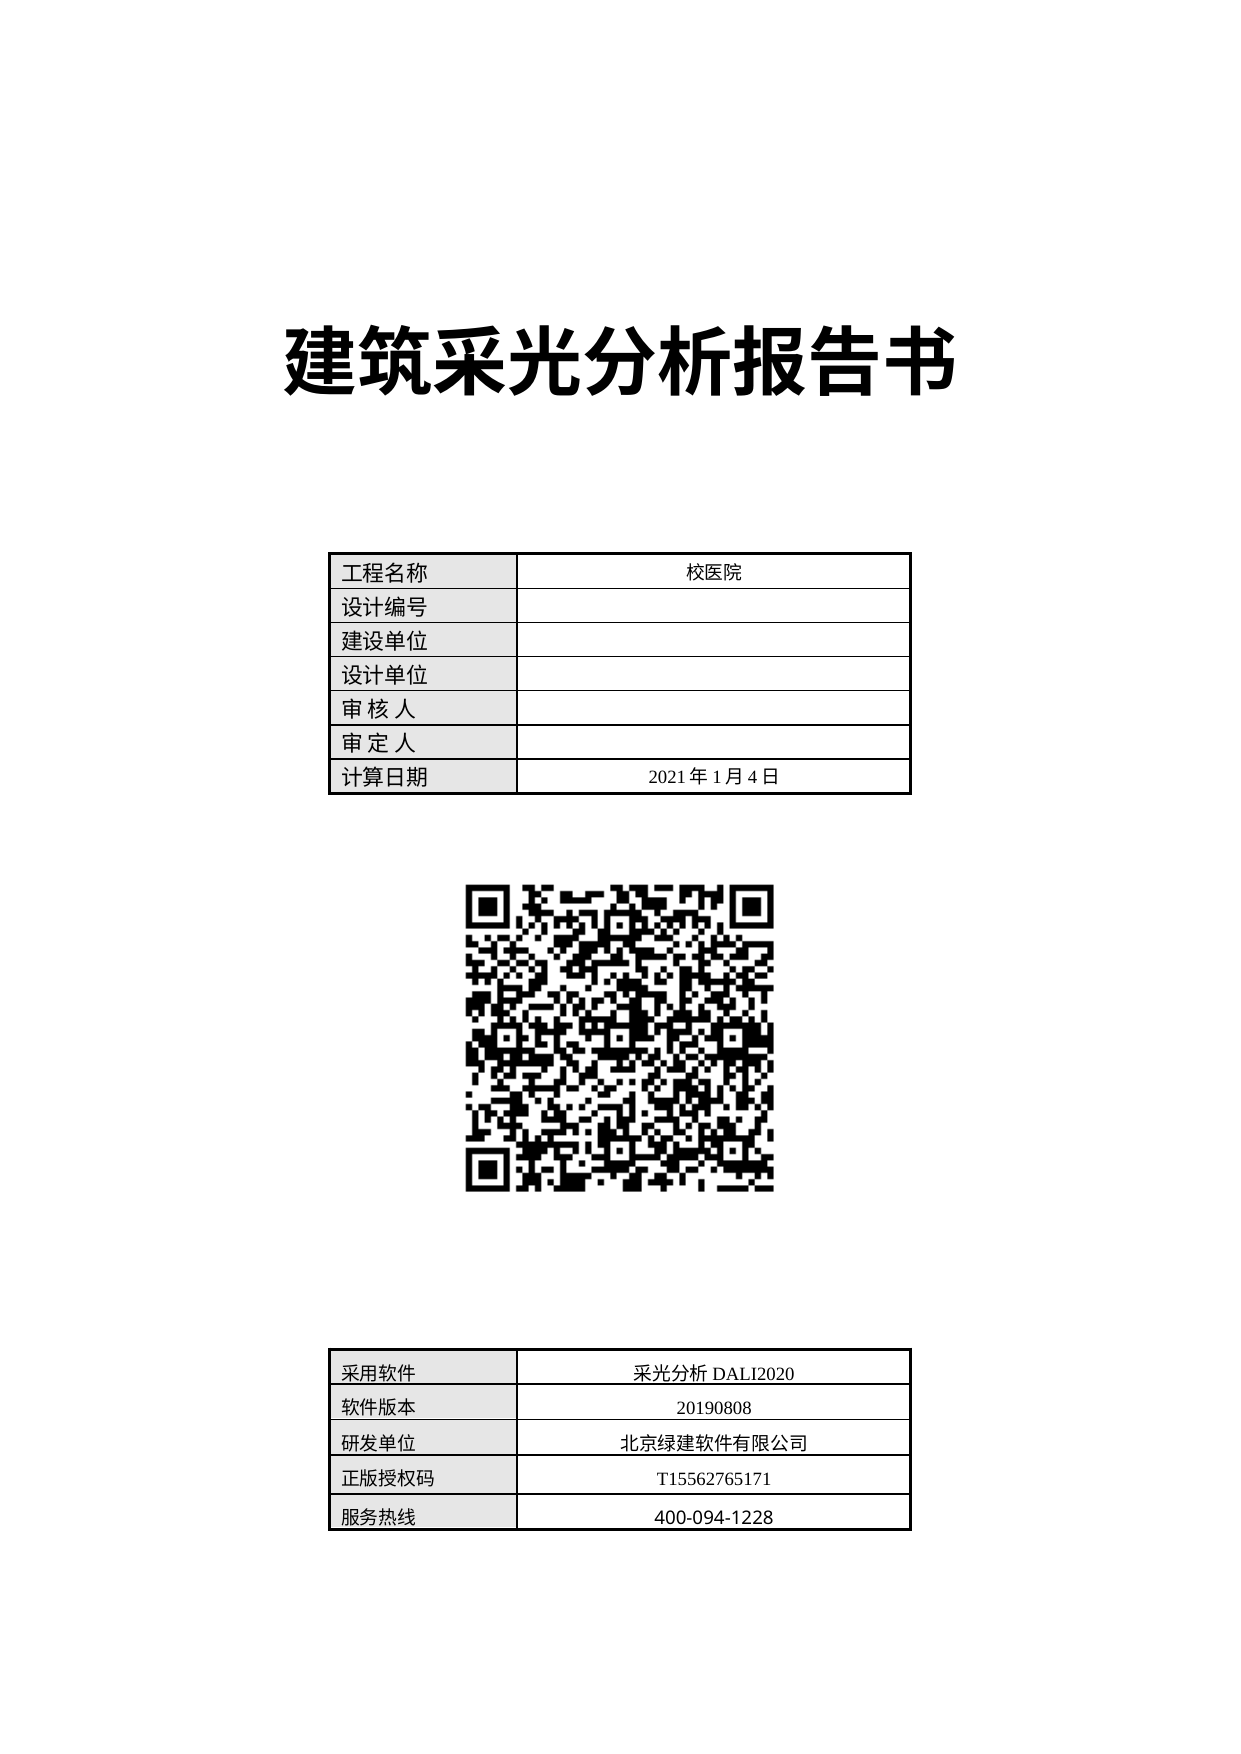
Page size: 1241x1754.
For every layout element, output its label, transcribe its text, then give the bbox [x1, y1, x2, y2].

table_cell [518, 623, 909, 656]
table_cell 400-094-1228 [518, 1495, 909, 1527]
table_cell [518, 657, 909, 690]
table_cell 研发单位 [331, 1420, 516, 1454]
table_cell 设计单位 [331, 657, 516, 690]
table_header 工程名称 [331, 555, 516, 588]
table_cell [518, 726, 909, 758]
table_cell 服务热线 [331, 1495, 516, 1527]
table_cell 20190808 [518, 1385, 909, 1418]
table_cell 计算日期 [331, 760, 516, 792]
picture [442, 860, 799, 1217]
table_cell 软件版本 [331, 1385, 516, 1418]
table_cell T15562765171 [518, 1456, 909, 1493]
table_cell 审 定 人 [331, 726, 516, 758]
table_header 采光分析DALI2020 [518, 1351, 909, 1383]
table_header 校医院 [518, 555, 909, 588]
table_cell 建设单位 [331, 623, 516, 656]
table_cell 北京绿建软件有限公司 [518, 1420, 909, 1454]
table_header 采用软件 [331, 1351, 516, 1383]
table_cell [518, 589, 909, 622]
table_cell 审 核 人 [331, 691, 516, 724]
text 建筑采光分析报告书 [148, 292, 1092, 422]
table_cell 设计编号 [331, 589, 516, 622]
table_cell [518, 691, 909, 724]
table_cell 正版授权码 [331, 1456, 516, 1493]
table_cell 2021年1月4日 [518, 760, 909, 792]
